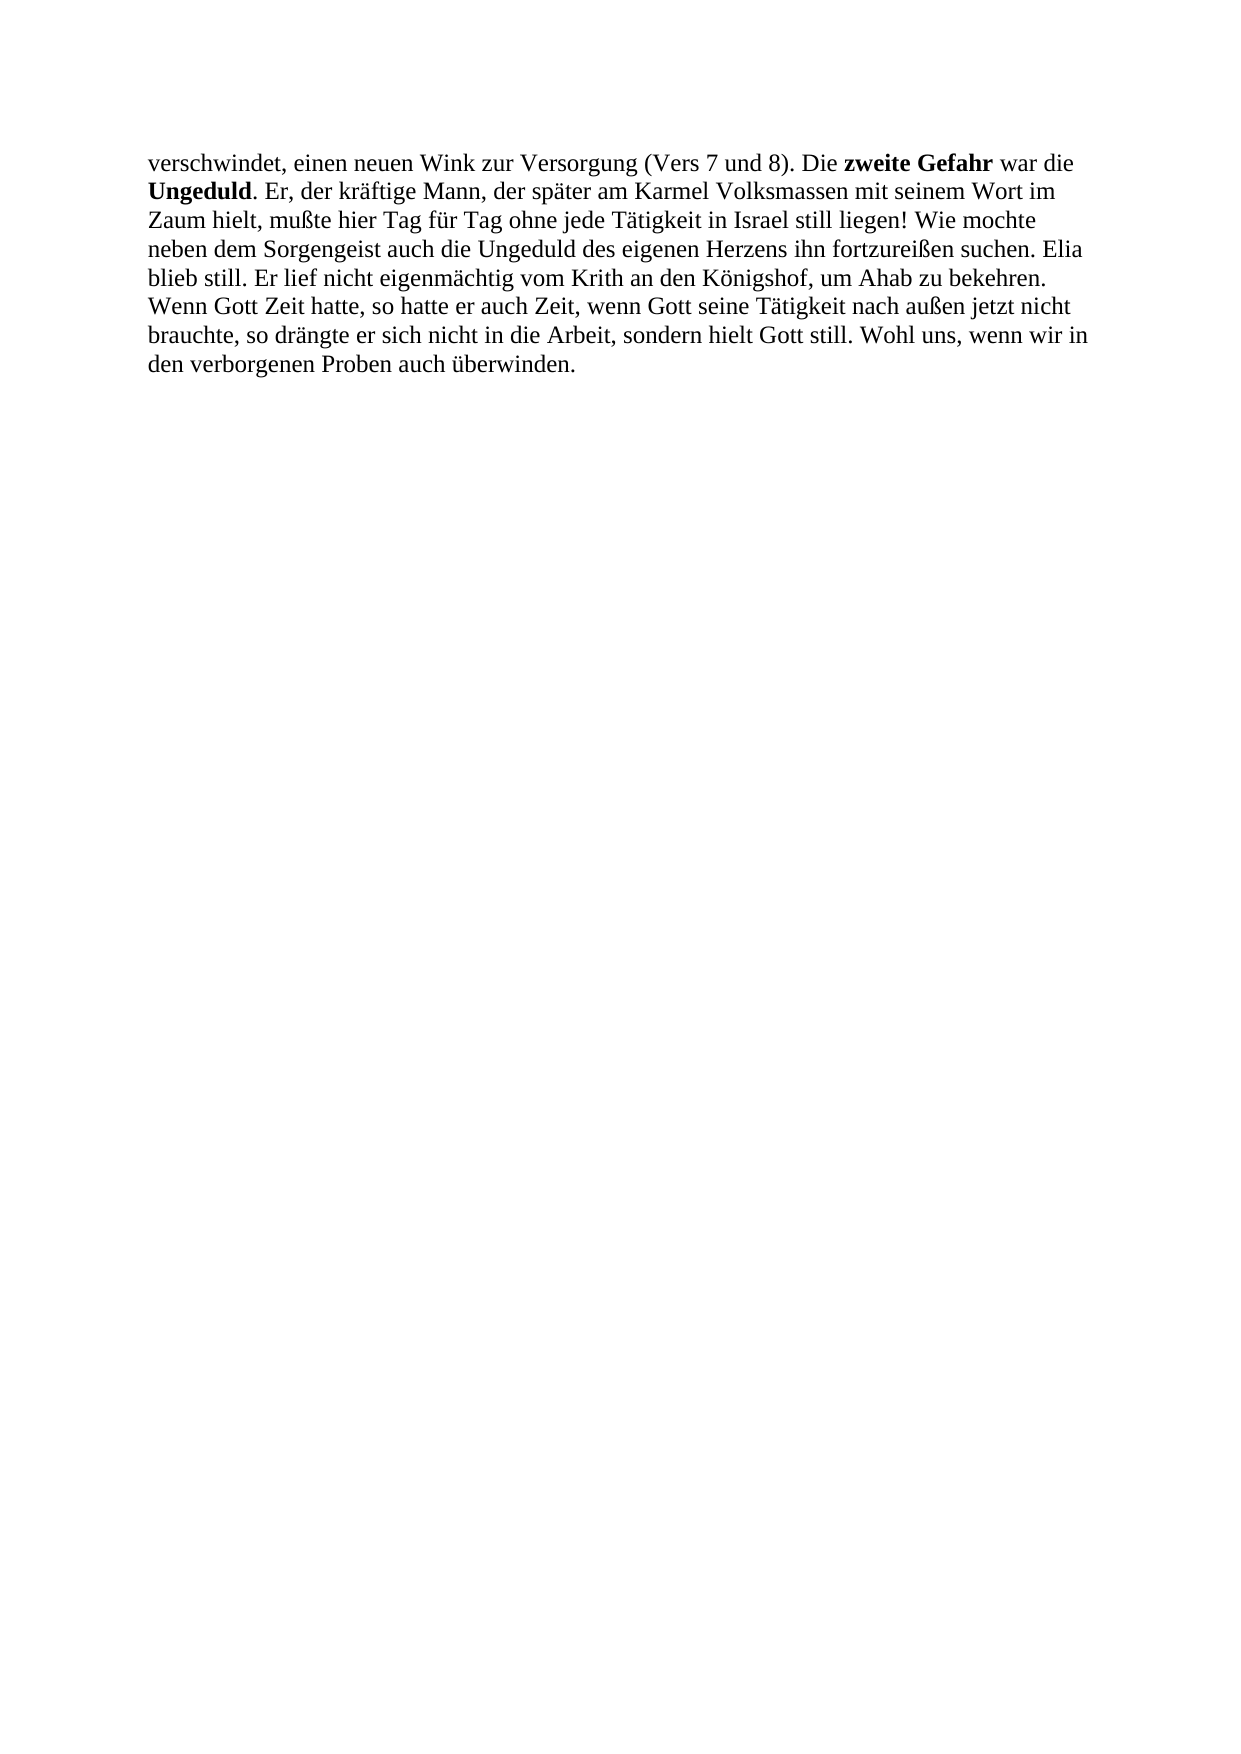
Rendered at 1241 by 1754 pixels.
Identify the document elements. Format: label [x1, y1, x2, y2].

text [148, 148, 1093, 378]
